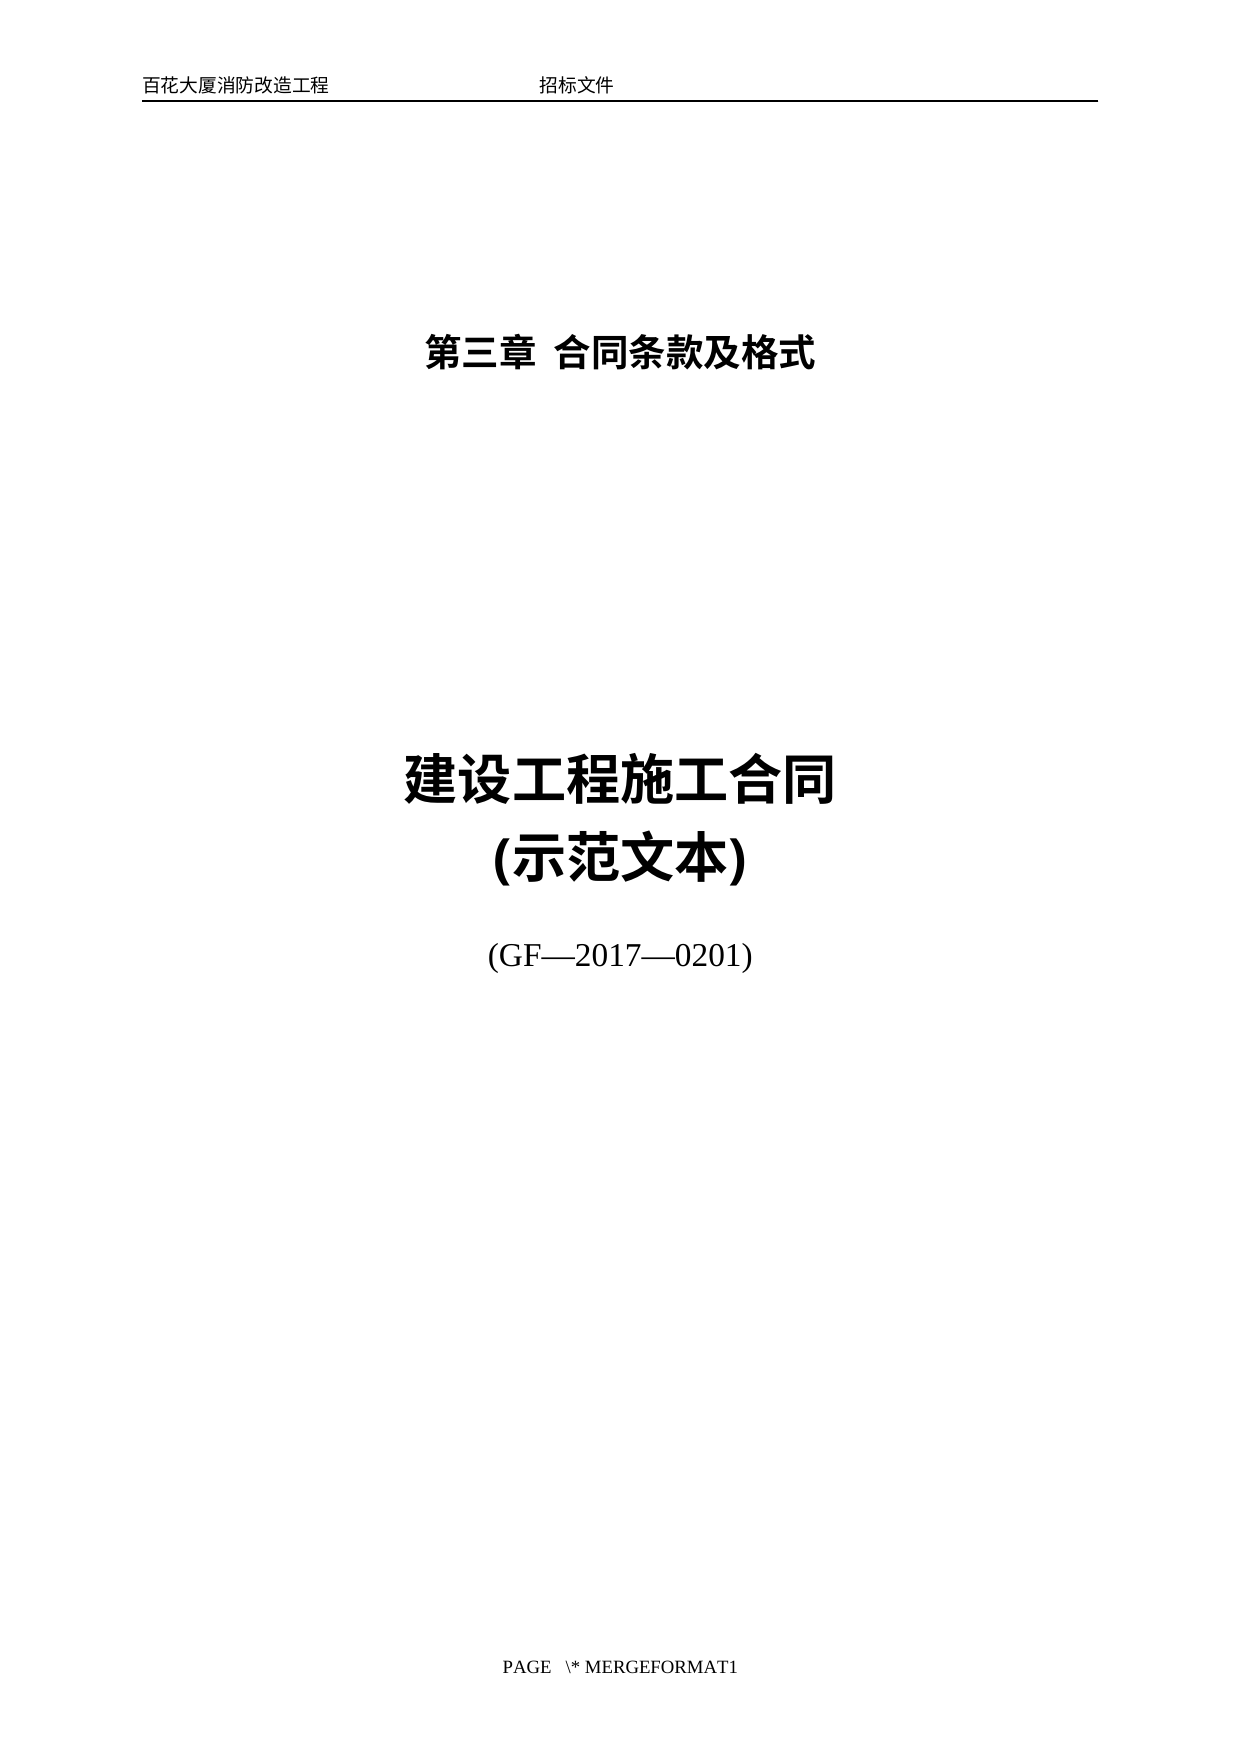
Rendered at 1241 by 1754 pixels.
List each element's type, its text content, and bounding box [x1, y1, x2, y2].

text (GF—2017—0201) [142, 935, 1098, 973]
subtitle 第三章 合同条款及格式 [142, 322, 1098, 377]
text 建设工程施工合同 (示范文本) [142, 737, 1098, 894]
